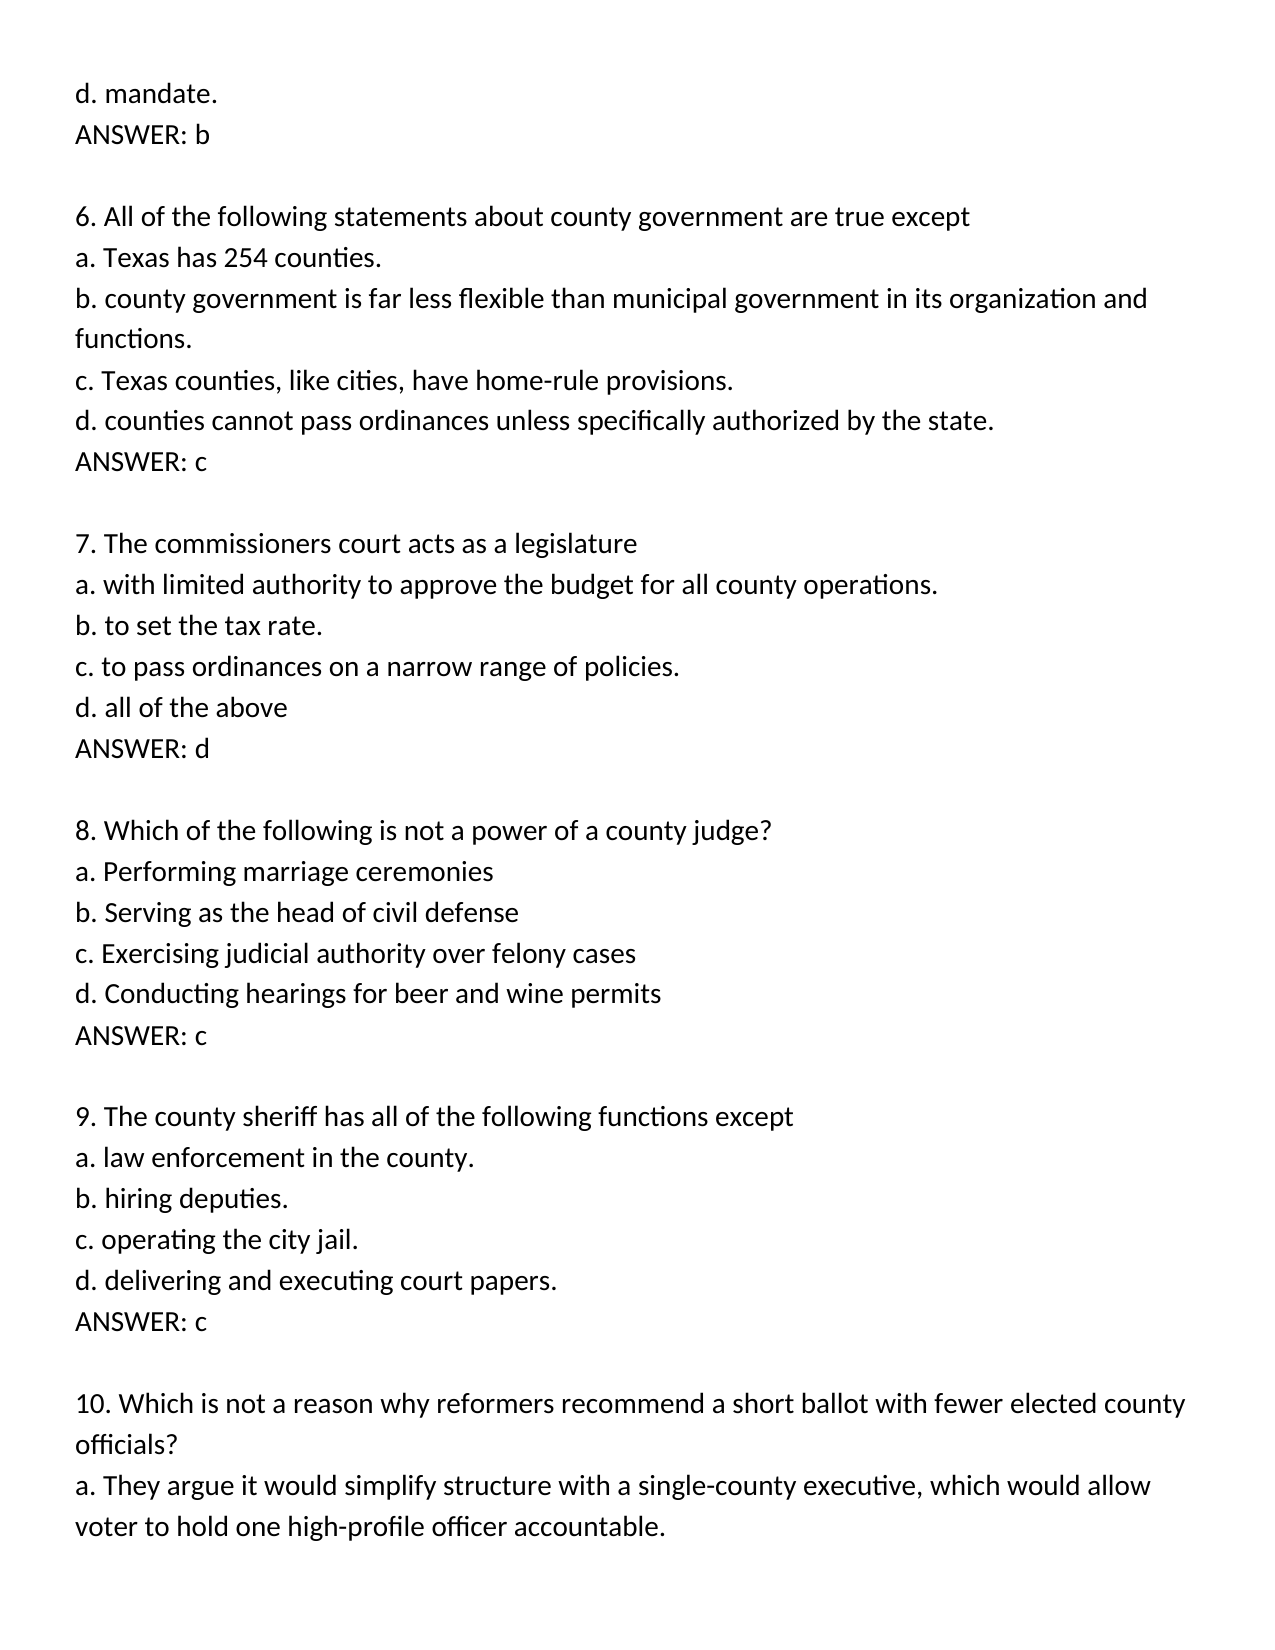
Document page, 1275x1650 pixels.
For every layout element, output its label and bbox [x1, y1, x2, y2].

text [75, 75, 1200, 1543]
